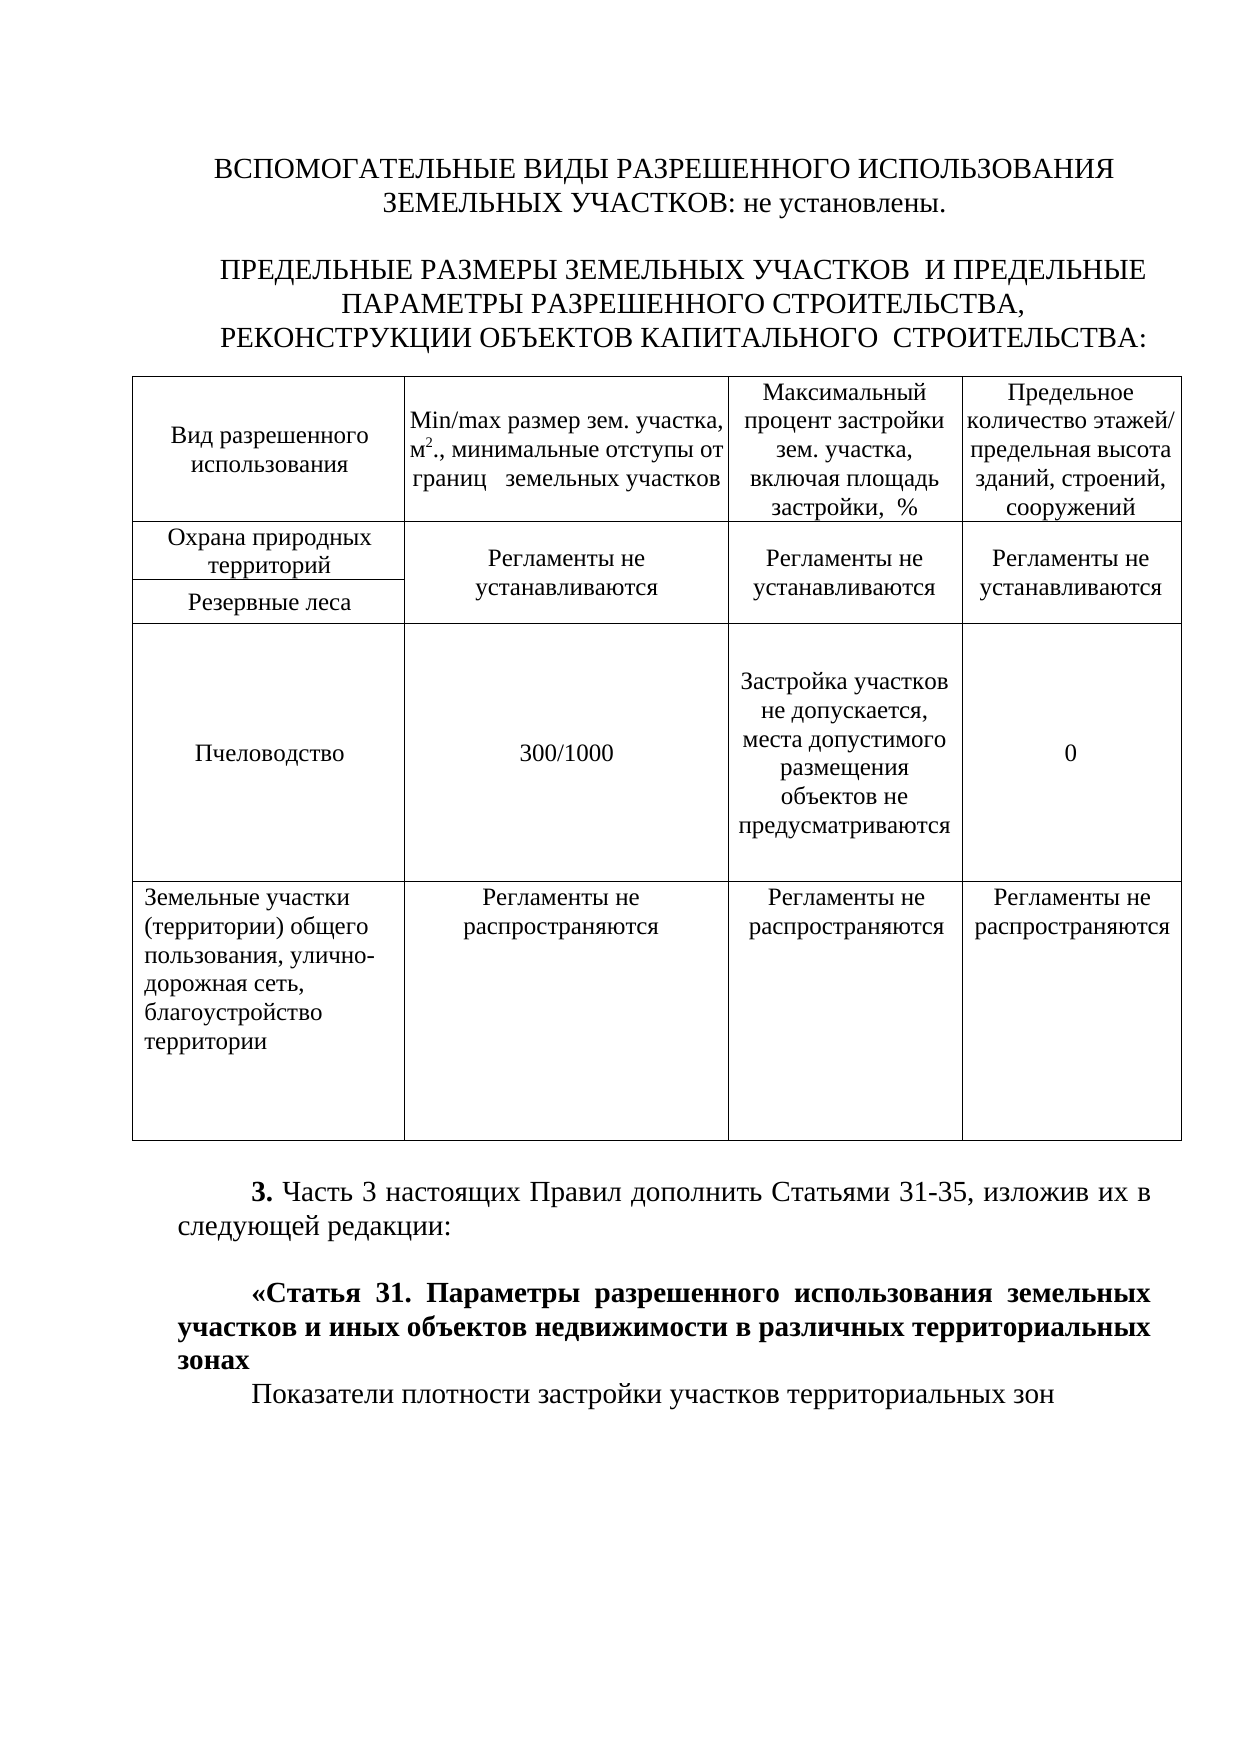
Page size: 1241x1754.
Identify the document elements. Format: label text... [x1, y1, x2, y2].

table_cell 300/1000 [405, 624, 728, 881]
table_cell Пчеловодство [133, 624, 404, 881]
text ВСПОМОГАТЕЛЬНЫЕ ВИДЫ РАЗРЕШЕННОГО ИСПОЛЬЗОВАНИЯ ЗЕМЕЛЬНЫХ УЧАСТКОВ: не установлены. [177, 152, 1152, 219]
text «Статья 31. Параметры разрешенного использования земельных участков и иных объектов недвижимости в различных территориальных зонах [177, 1275, 1152, 1376]
table_header Min/max размер зем. участка, м2., минимальные отступы от границ земельных участков [405, 377, 728, 521]
table_cell Охрана природных территорий [133, 522, 404, 579]
table_cell Регламенты не распространяются [963, 882, 1181, 1140]
table_cell Резервные леса [133, 580, 404, 622]
table_cell Застройка участков не допускается, места допустимого размещения объектов не предусматриваются [729, 624, 962, 881]
table_cell Регламенты не устанавливаются [729, 522, 962, 622]
table_header Вид разрешенного использования [133, 377, 404, 521]
list ПРЕДЕЛЬНЫЕ РАЗМЕРЫ ЗЕМЕЛЬНЫХ УЧАСТКОВ И ПРЕДЕЛЬНЫЕ ПАРАМЕТРЫ РАЗРЕШЕННОГО СТРОИТЕЛЬСТВА, РЕКОНСТРУКЦИИ ОБЪЕКТОВ КАПИТАЛЬНОГО СТРОИТЕЛЬСТВА: [215, 252, 1152, 355]
table_cell Регламенты не распространяются [729, 882, 962, 1140]
table_cell Земельные участки (территории) общего пользования, улично-дорожная сеть, благоустройство территории [133, 882, 404, 1140]
table_cell Регламенты не распространяются [405, 882, 728, 1140]
table_header Максимальный процент застройки зем. участка, включая площадь застройки, % [729, 377, 962, 521]
table_cell 0 [963, 624, 1181, 881]
text Показатели плотности застройки участков территориальных зон [177, 1376, 1152, 1409]
text 3. Часть 3 настоящих Правил дополнить Статьями 31-35, изложив их в следующей редакции: [177, 1174, 1152, 1242]
table_header Предельное количество этажей/ предельная высота зданий, строений, сооружений [963, 377, 1181, 521]
table_cell Регламенты не устанавливаются [405, 522, 728, 622]
table_cell Регламенты не устанавливаются [963, 522, 1181, 622]
